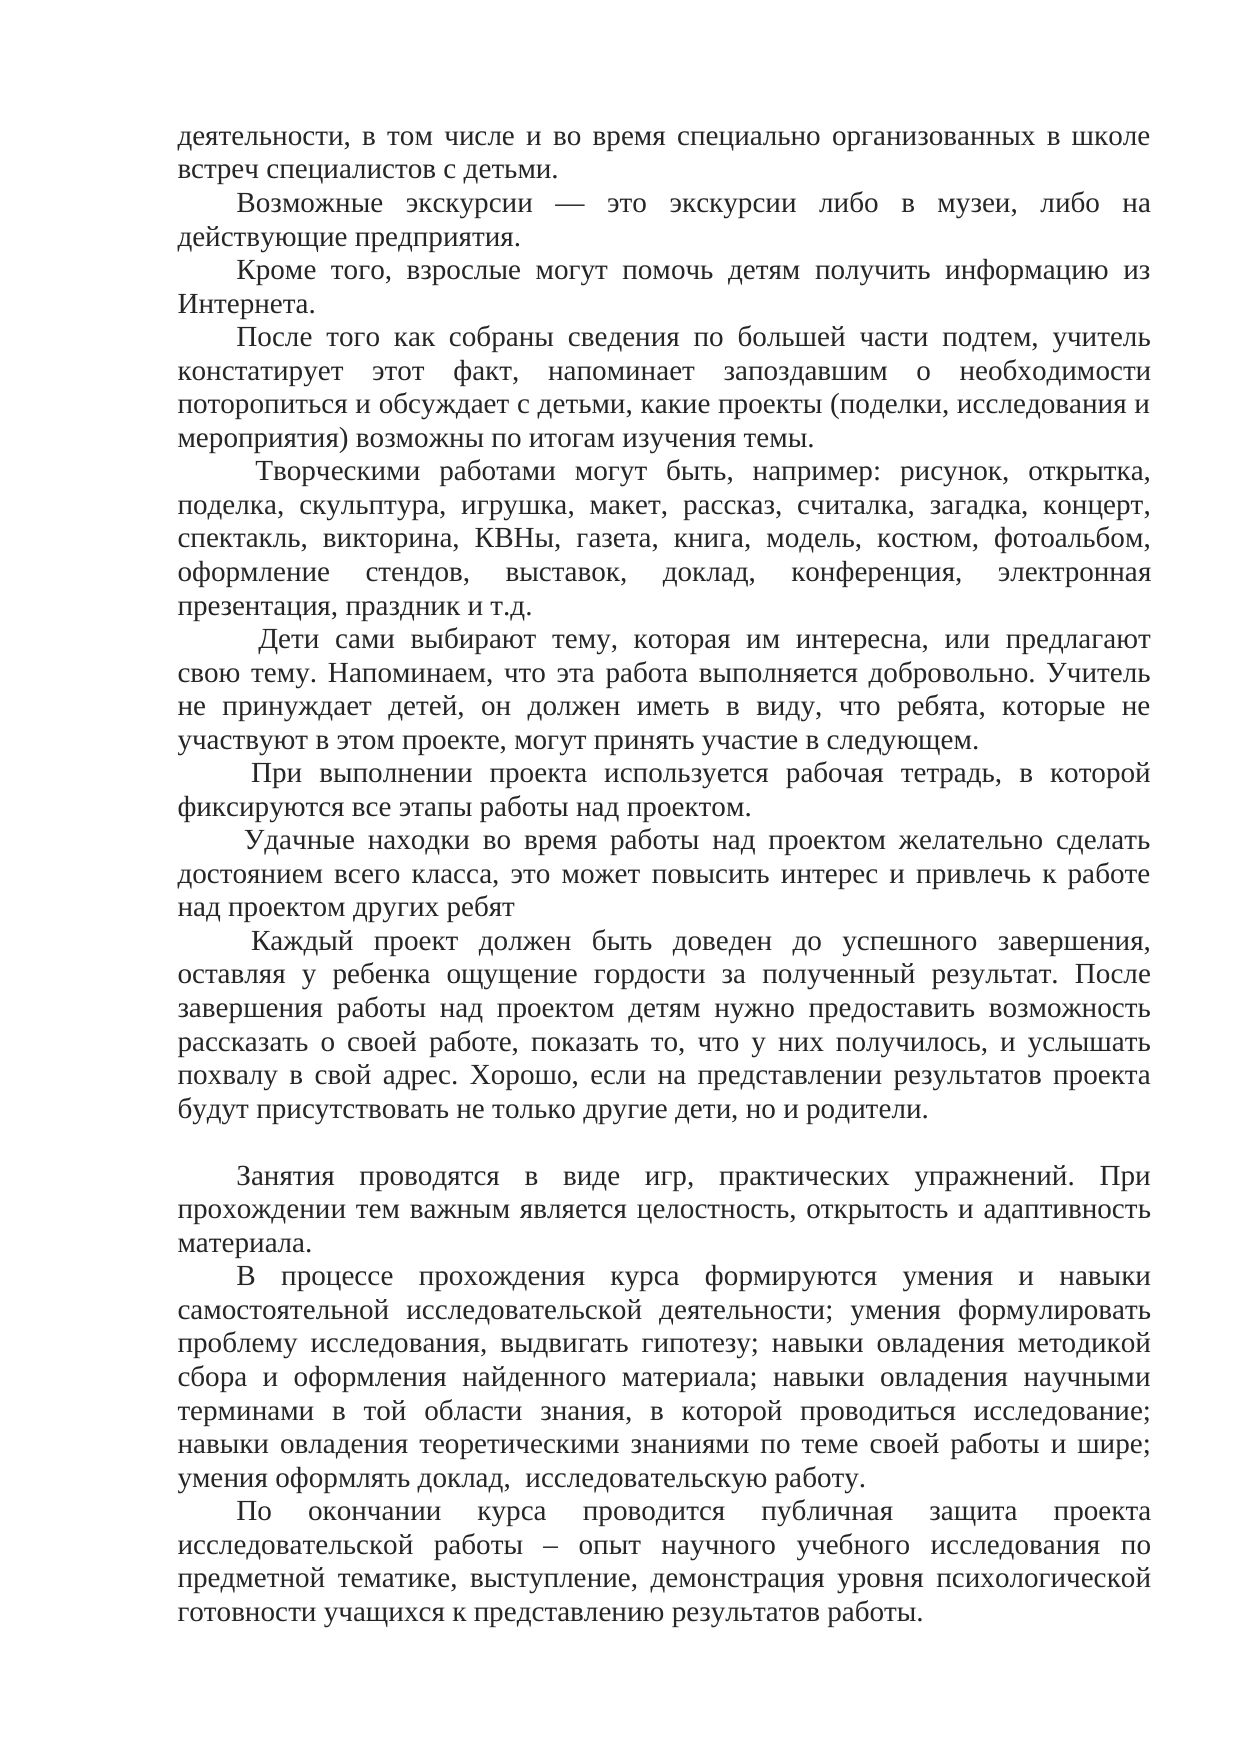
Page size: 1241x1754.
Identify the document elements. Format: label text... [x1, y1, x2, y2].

text Удачные находки во время работы над проектом желательно сделать достоянием всего класса, это может повысить интерес и привлечь к работе над проектом других ребят [177, 822, 1152, 923]
text По окончании курса проводится публичная защита проекта исследовательской работы – опыт научного учебного исследования по предметной тематике, выступление, демонстрация уровня психологической готовности учащихся к представлению результатов работы. [177, 1493, 1152, 1627]
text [177, 118, 1152, 185]
text В процессе прохождения курса формируются умения и навыки самостоятельной исследовательской деятельности; умения формулировать проблему исследования, выдвигать гипотезу; навыки овладения методикой сбора и оформления найденного материала; навыки овладения научными терминами в той области знания, в которой проводиться исследование; навыки овладения теоретическими знаниями по теме своей работы и шире; умения оформлять доклад, исследовательскую работу. [177, 1258, 1152, 1493]
text Возможные экскурсии — это экскурсии либо в музеи, либо на действующие предприятия. [177, 185, 1152, 252]
text При выполнении проекта используется рабочая тетрадь, в которой фиксируются все этапы работы над проектом. [177, 755, 1152, 822]
text Каждый проект должен быть доведен до успешного завершения, оставляя у ребенка ощущение гордости за полученный результат. После завершения работы над проектом детям нужно предоставить возможность рассказать о своей работе, показать то, что у них получилось, и услышать похвалу в свой адрес. Хорошо, если на представлении результатов проекта будут присутствовать не только другие дети, но и родители. [177, 923, 1152, 1124]
text Занятия проводятся в виде игр, практических упражнений. При прохождении тем важным является целостность, открытость и адаптивность материала. [177, 1158, 1152, 1258]
text Дети сами выбирают тему, которая им интересна, или предлагают свою тему. Напоминаем, что эта работа выполняется добровольно. Учитель не принуждает детей, он должен иметь в виду, что ребята, которые не участвуют в этом проекте, могут принять участие в следующем. [177, 621, 1152, 755]
text После того как собраны сведения по большей части подтем, учитель констатирует этот факт, напоминает запоздавшим о необходимости поторопиться и обсуждает с детьми, какие проекты (поделки, исследования и мероприятия) возможны по итогам изучения темы. [177, 319, 1152, 453]
text Творческими работами могут быть, например: рисунок, открытка, поделка, скульптура, игрушка, макет, рассказ, считалка, загадка, концерт, спектакль, викторина, КВНы, газета, книга, модель, костюм, фотоальбом, оформление стендов, выставок, доклад, конференция, электронная презентация, праздник и т.д. [177, 453, 1152, 621]
text Кроме того, взрослые могут помочь детям получить информацию из Интернета. [177, 252, 1152, 319]
